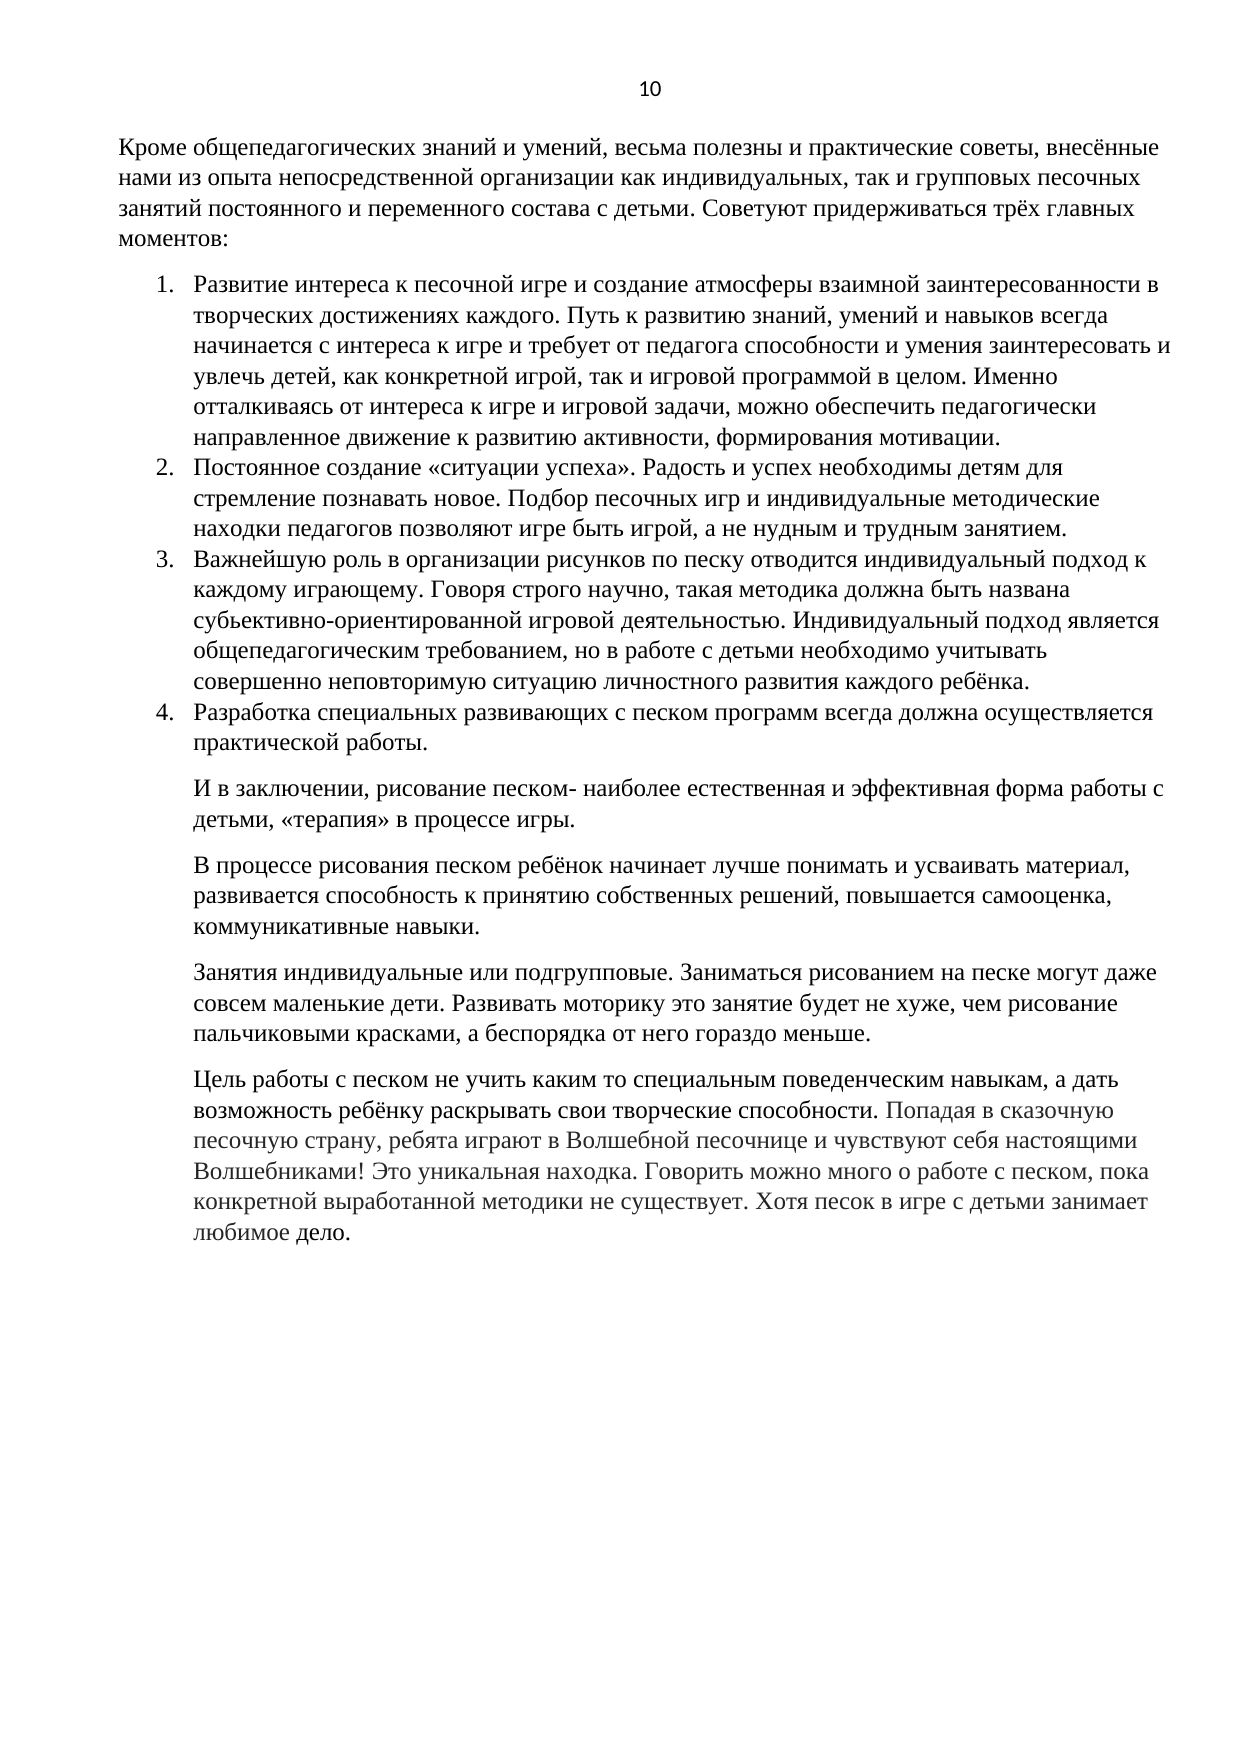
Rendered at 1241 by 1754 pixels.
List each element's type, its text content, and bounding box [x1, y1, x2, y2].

list Важнейшую роль в организации рисунков по песку отводится индивидуальный подход к каждому играющему. Говоря строго научно, такая методика должна быть названа субьективно-ориентированной игровой деятельностью. Индивидуальный подход является общепедагогическим требованием, но в работе с детьми необходимо учитывать совершенно неповторимую ситуацию личностного развития каждого ребёнка. [156, 542, 1181, 695]
list Постоянное создание «ситуации успеха». Радость и успех необходимы детям для стремление познавать новое. Подбор песочных игр и индивидуальные методические находки педагогов позволяют игре быть игрой, а не нудным и трудным занятием. [156, 451, 1181, 542]
text Занятия индивидуальные или подгрупповые. Заниматься рисованием на песке могут даже совсем маленькие дети. Развивать моторику это занятие будет не хуже, чем рисование пальчиковыми красками, а беспорядка от него гораздо меньше. [193, 955, 1181, 1047]
text И в заключении, рисование песком- наиболее естественная и эффективная форма работы с детьми, «терапия» в процессе игры. [193, 771, 1181, 832]
list Развитие интереса к песочной игре и создание атмосферы взаимной заинтересованности в творческих достижениях каждого. Путь к развитию знаний, умений и навыков всегда начинается с интереса к игре и требует от педагога способности и умения заинтересовать и увлечь детей, как конкретной игрой, так и игровой программой в целом. Именно отталкиваясь от интереса к игре и игровой задачи, можно обеспечить педагогически направленное движение к развитию активности, формирования мотивации. [156, 267, 1181, 451]
list Разработка специальных развивающих с песком программ всегда должна осуществляется практической работы. [156, 695, 1181, 756]
text В процессе рисования песком ребёнок начинает лучше понимать и усваивать материал, развивается способность к принятию собственных решений, повышается самооценка, коммуникативные навыки. [193, 848, 1181, 940]
text Цель работы с песком не учить каким то специальным поведенческим навыкам, а дать возможность ребёнку раскрывать свои творческие способности. Попадая в сказочную песочную страну, ребята играют в Волшебной песочнице и чувствуют себя настоящими Волшебниками! Это уникальная находка. Говорить можно много о работе с песком, пока конкретной выработанной методики не существует. Хотя песок в игре с детьми занимает любимое дело. [193, 1062, 1181, 1246]
text Кроме общепедагогических знаний и умений, весьма полезны и практические советы, внесённые нами из опыта непосредственной организации как индивидуальных, так и групповых песочных занятий постоянного и переменного состава с детьми. Советуют придерживаться трёх главных моментов: [118, 130, 1181, 252]
